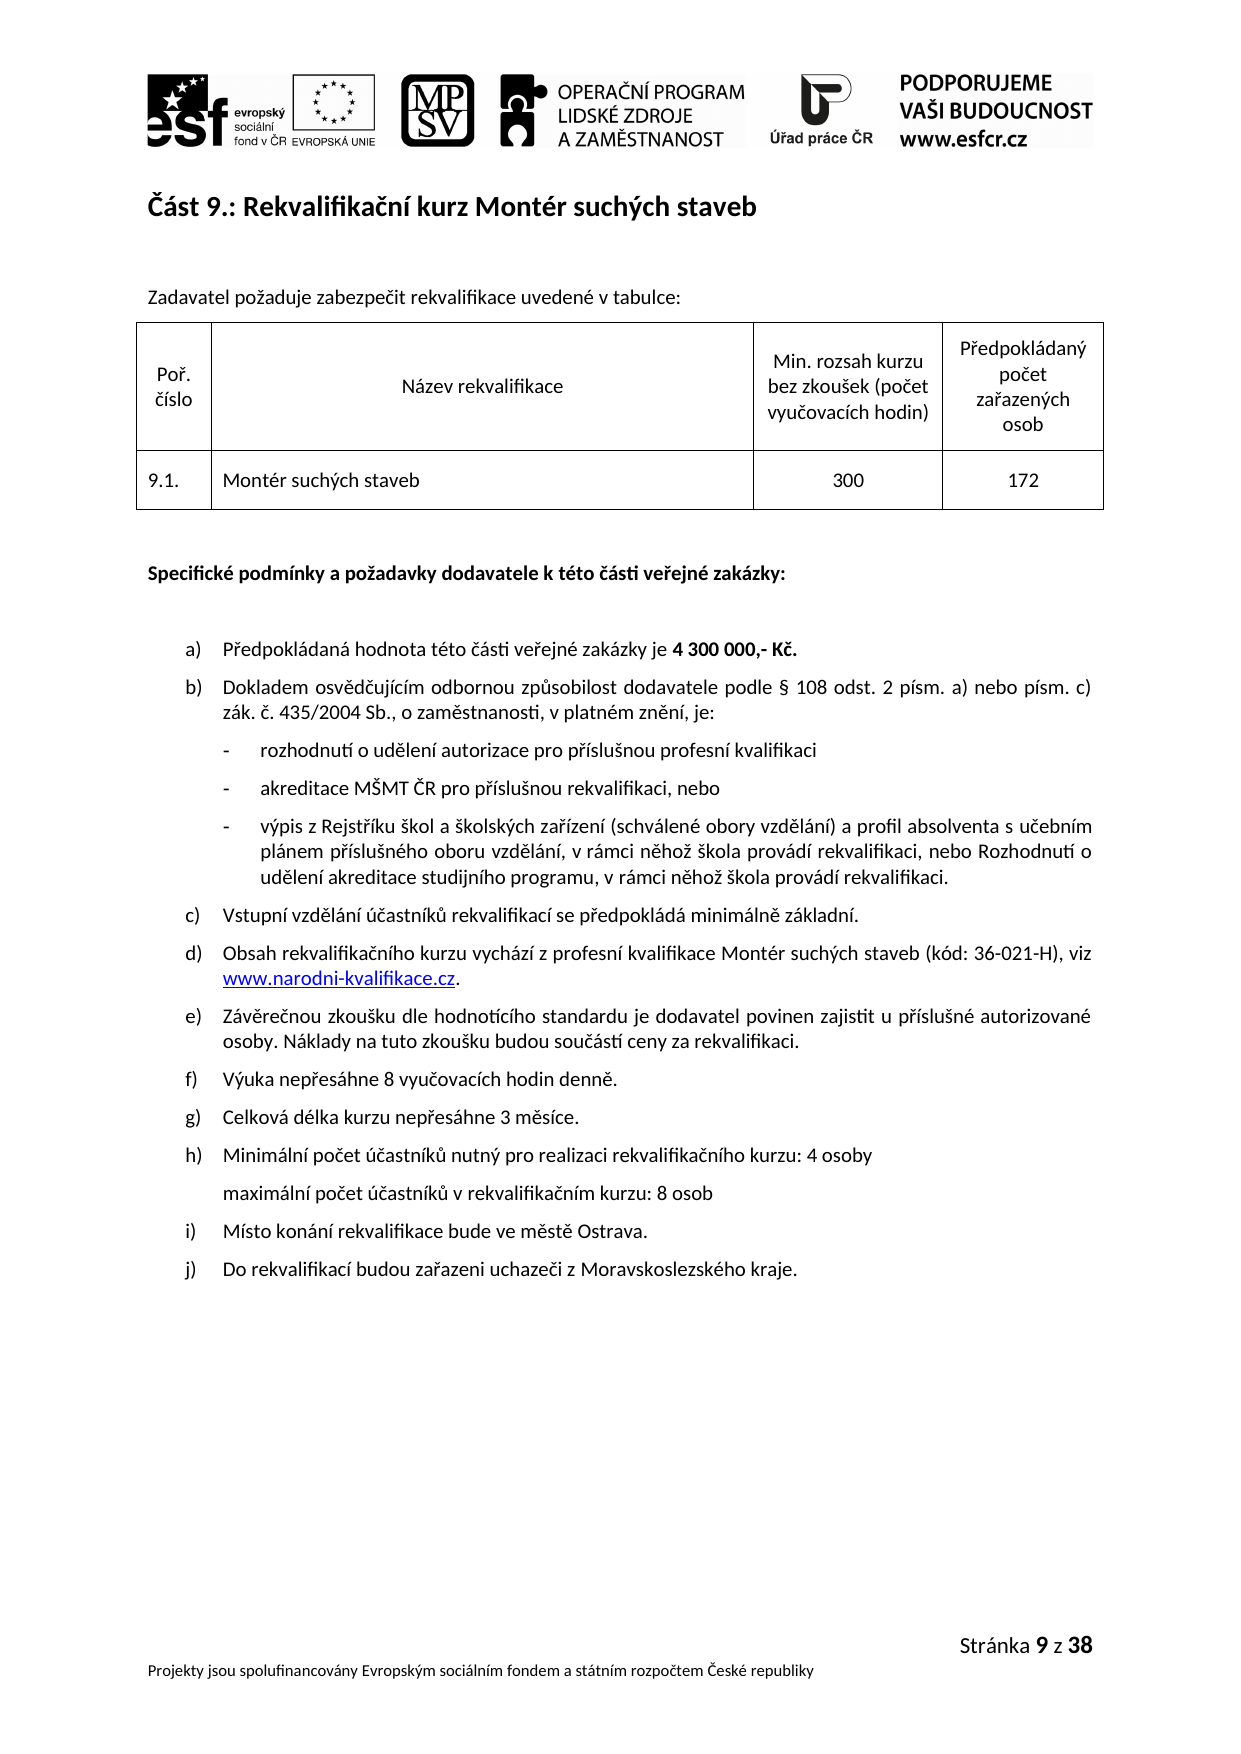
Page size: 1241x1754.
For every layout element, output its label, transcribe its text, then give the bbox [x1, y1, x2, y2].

table_cell Montér suchých staveb [212, 451, 753, 509]
list Do rekvalifikací budou zařazeni uchazeči z Moravskoslezského kraje. [185, 1256, 1093, 1281]
table_cell 300 [754, 451, 942, 509]
list Celková délka kurzu nepřesáhne 3 měsíce. [185, 1104, 1093, 1130]
table_header Předpokládaný počet zařazených osob [943, 323, 1103, 449]
list rozhodnutí o udělení autorizace pro příslušnou profesní kvalifikaci [223, 737, 1093, 763]
list výpis z Rejstříku škol a školských zařízení (schválené obory vzdělání) a profil absolventa s učebním plánem příslušného oboru vzdělání, v rámci něhož škola provádí rekvalifikaci, nebo Rozhodnutí o udělení akreditace studijního programu, v rámci něhož škola provádí rekvalifikaci. [223, 813, 1093, 889]
text Zadavatel požaduje zabezpečit rekvalifikace uvedené v tabulce: [148, 284, 1093, 309]
list maximální počet účastníků v rekvalifikačním kurzu: 8 osob [223, 1180, 1093, 1206]
list Místo konání rekvalifikace bude ve městě Ostrava. [185, 1218, 1093, 1243]
list Vstupní vzdělání účastníků rekvalifikací se předpokládá minimálně základní. [185, 902, 1093, 927]
table_header Min. rozsah kurzu bez zkoušek (počet vyučovacích hodin) [754, 323, 942, 449]
table_cell 172 [943, 451, 1103, 509]
list Předpokládaná hodnota této části veřejné zakázky je 4 300 000,- Kč. [185, 636, 1093, 661]
list Minimální počet účastníků nutný pro realizaci rekvalifikačního kurzu: 4 osoby [185, 1142, 1093, 1168]
table_header Poř. číslo [137, 323, 211, 449]
list Dokladem osvědčujícím odbornou způsobilost dodavatele podle § 108 odst. 2 písm. a) nebo písm. c) zák. č. 435/2004 Sb., o zaměstnanosti, v platném znění, je: [185, 674, 1093, 725]
list Závěrečnou zkoušku dle hodnotícího standardu je dodavatel povinen zajistit u příslušné autorizované osoby. Náklady na tuto zkoušku budou součástí ceny za rekvalifikaci. [185, 1003, 1093, 1054]
table_header Název rekvalifikace [212, 323, 753, 449]
list Výuka nepřesáhne 8 vyučovacích hodin denně. [185, 1066, 1093, 1092]
picture [147, 73, 1093, 148]
list akreditace MŠMT ČR pro příslušnou rekvalifikaci, nebo [223, 775, 1093, 801]
text Specifické podmínky a požadavky dodavatele k této části veřejné zakázky: [148, 560, 1093, 586]
table_cell 9.1. [137, 451, 211, 509]
text Část 9.: Rekvalifikační kurz Montér suchých staveb [148, 188, 1093, 223]
list Obsah rekvalifikačního kurzu vychází z profesní kvalifikace Montér suchých staveb (kód: 36-021-H), viz www.narodni-kvalifikace.cz. [185, 940, 1093, 991]
